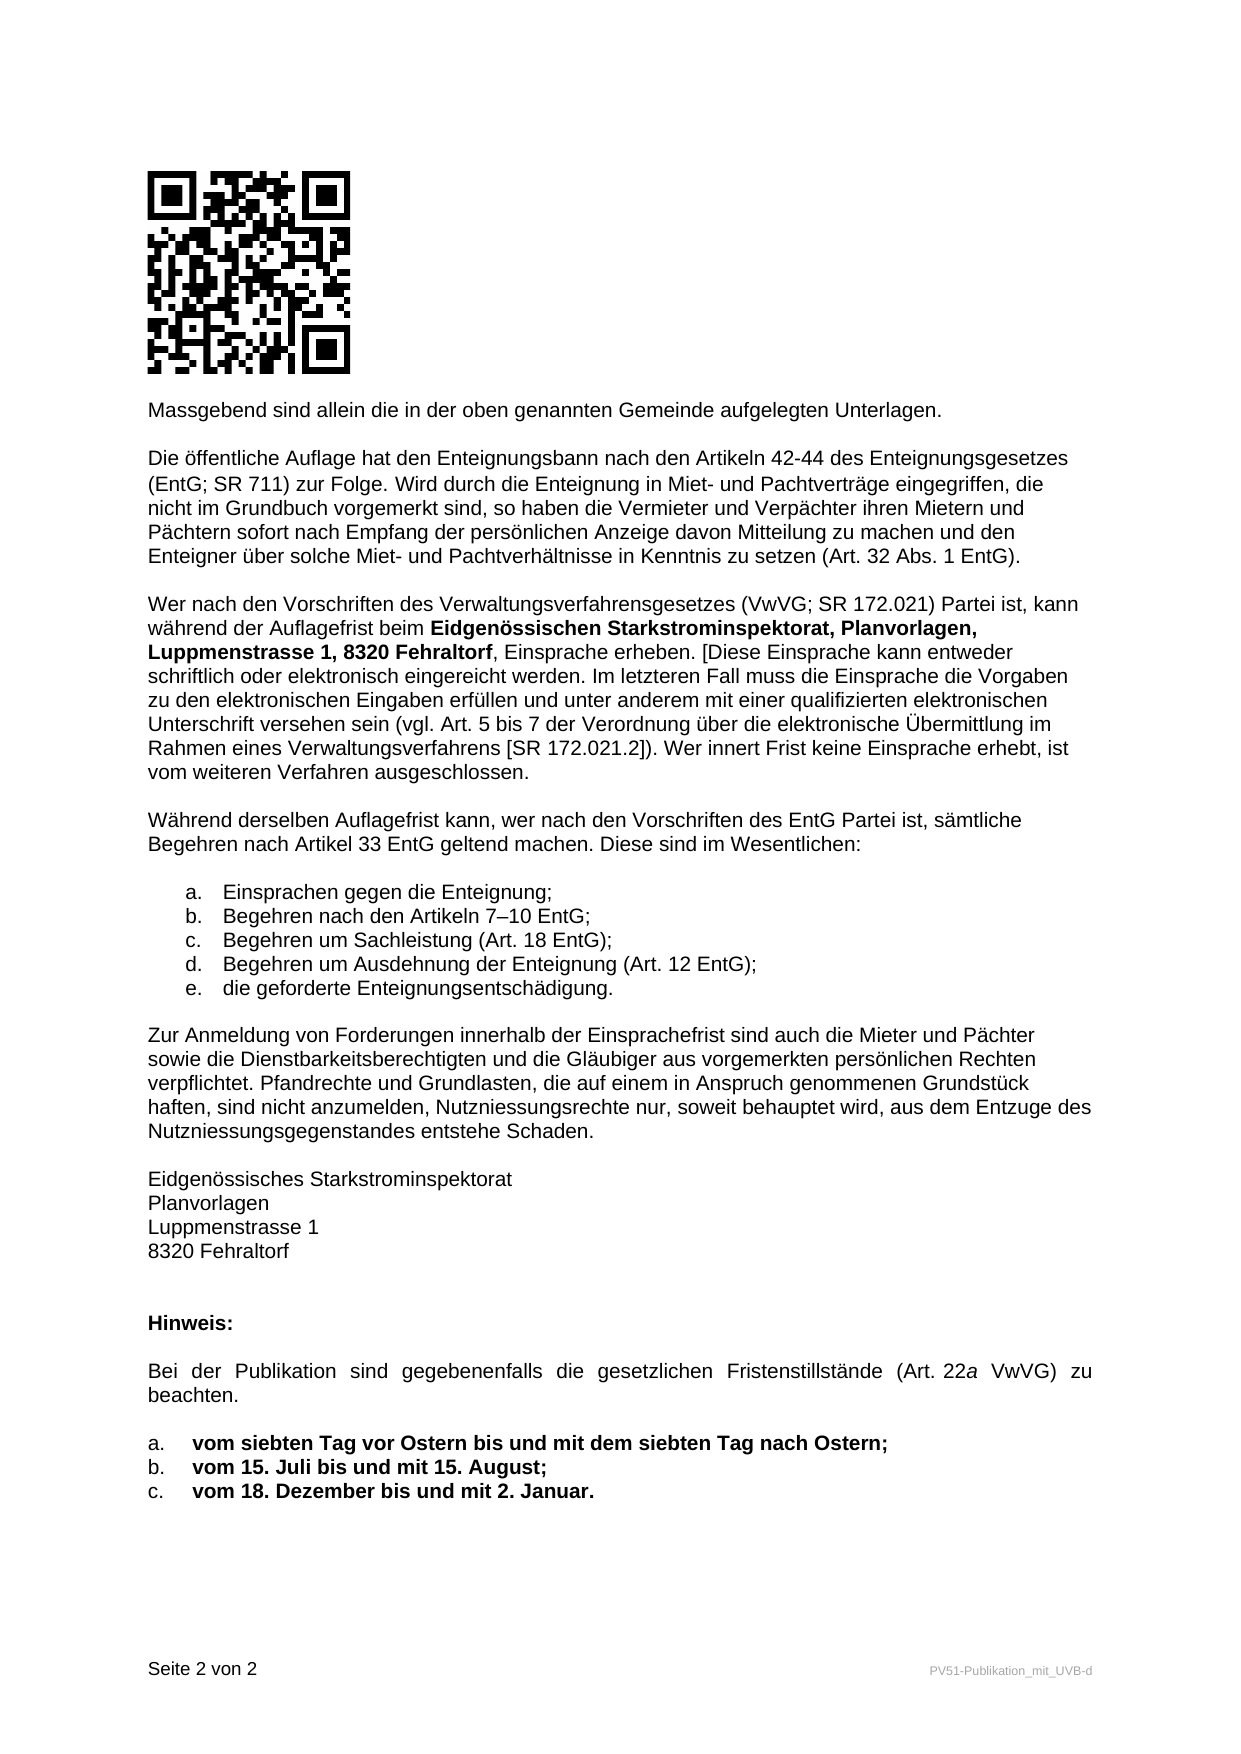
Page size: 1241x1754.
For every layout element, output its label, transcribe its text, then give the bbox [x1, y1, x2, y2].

text Luppmenstrasse 1 [148, 1215, 1093, 1239]
text Planvorlagen [148, 1191, 1093, 1215]
text Zur Anmeldung von Forderungen innerhalb der Einsprachefrist sind auch die Mieter und Pächter sowie die Dienstbarkeitsberechtigten und die Gläubiger aus vorgemerkten persönlichen Rechten verpflichtet. Pfandrechte und Grundlasten, die auf einem in Anspruch genommenen Grundstück haften, sind nicht anzumelden, Nutzniessungsrechte nur, soweit behauptet wird, aus dem Entzuge des Nutzniessungsgegenstandes entstehe Schaden. [148, 1023, 1093, 1143]
text Massgebend sind allein die in der oben genannten Gemeinde aufgelegten Unterlagen. [148, 398, 1093, 422]
text c. vom 18. Dezember bis und mit 2. Januar. [148, 1478, 1093, 1502]
list die geforderte Enteignungsentschädigung. [185, 975, 1093, 999]
text Wer nach den Vorschriften des Verwaltungsverfahrensgesetzes (VwVG; SR 172.021) Partei ist, kann während der Auflagefrist beim Eidgenössischen Starkstrominspektorat, Planvorlagen, Luppmenstrasse 1, 8320 Fehraltorf, Einsprache erheben. [Diese Einsprache kann entweder schriftlich oder elektronisch eingereicht werden. Im letzteren Fall muss die Einsprache die Vorgaben zu den elektronischen Eingaben erfüllen und unter anderem mit einer qualifizierten elektronischen Unterschrift versehen sein (vgl. Art. 5 bis 7 der Verordnung über die elektronische Übermittlung im Rahmen eines Verwaltungsverfahrens [SR 172.021.2]). Wer innert Frist keine Einsprache erhebt, ist vom weiteren Verfahren ausgeschlossen. [148, 592, 1093, 784]
text Eidgenössisches Starkstrominspektorat [148, 1167, 1093, 1191]
text Hinweis: [148, 1311, 1093, 1335]
picture [147, 171, 350, 374]
text a. vom siebten Tag vor Ostern bis und mit dem siebten Tag nach Ostern; [148, 1431, 1093, 1454]
list Einsprachen gegen die Enteignung; [185, 879, 1093, 903]
text 8320 Fehraltorf [148, 1239, 1093, 1263]
text b. vom 15. Juli bis und mit 15. August; [148, 1454, 1093, 1478]
text Die öffentliche Auflage hat den Enteignungsbann nach den Artikeln 42-44 des Enteignungsgesetzes (EntG; SR 711) zur Folge. Wird durch die Enteignung in Miet- und Pachtverträge eingegriffen, die nicht im Grundbuch vorgemerkt sind, so haben die Vermieter und Verpächter ihren Mietern und Pächtern sofort nach Empfang der persönlichen Anzeige davon Mitteilung zu machen und den Enteigner über solche Miet- und Pachtverhältnisse in Kenntnis zu setzen (Art. 32 Abs. 1 EntG). [148, 446, 1093, 568]
text Während derselben Auflagefrist kann, wer nach den Vorschriften des EntG Partei ist, sämtliche Begehren nach Artikel 33 EntG geltend machen. Diese sind im Wesentlichen: [148, 808, 1093, 856]
list Begehren um Ausdehnung der Enteignung (Art. 12 EntG); [185, 951, 1093, 975]
list Begehren nach den Artikeln 7–10 EntG; [185, 903, 1093, 927]
text Bei der Publikation sind gegebenenfalls die gesetzlichen Fristenstillstände (Art. 22a VwVG) zu beachten. [148, 1359, 1093, 1407]
list Begehren um Sachleistung (Art. 18 EntG); [185, 927, 1093, 951]
